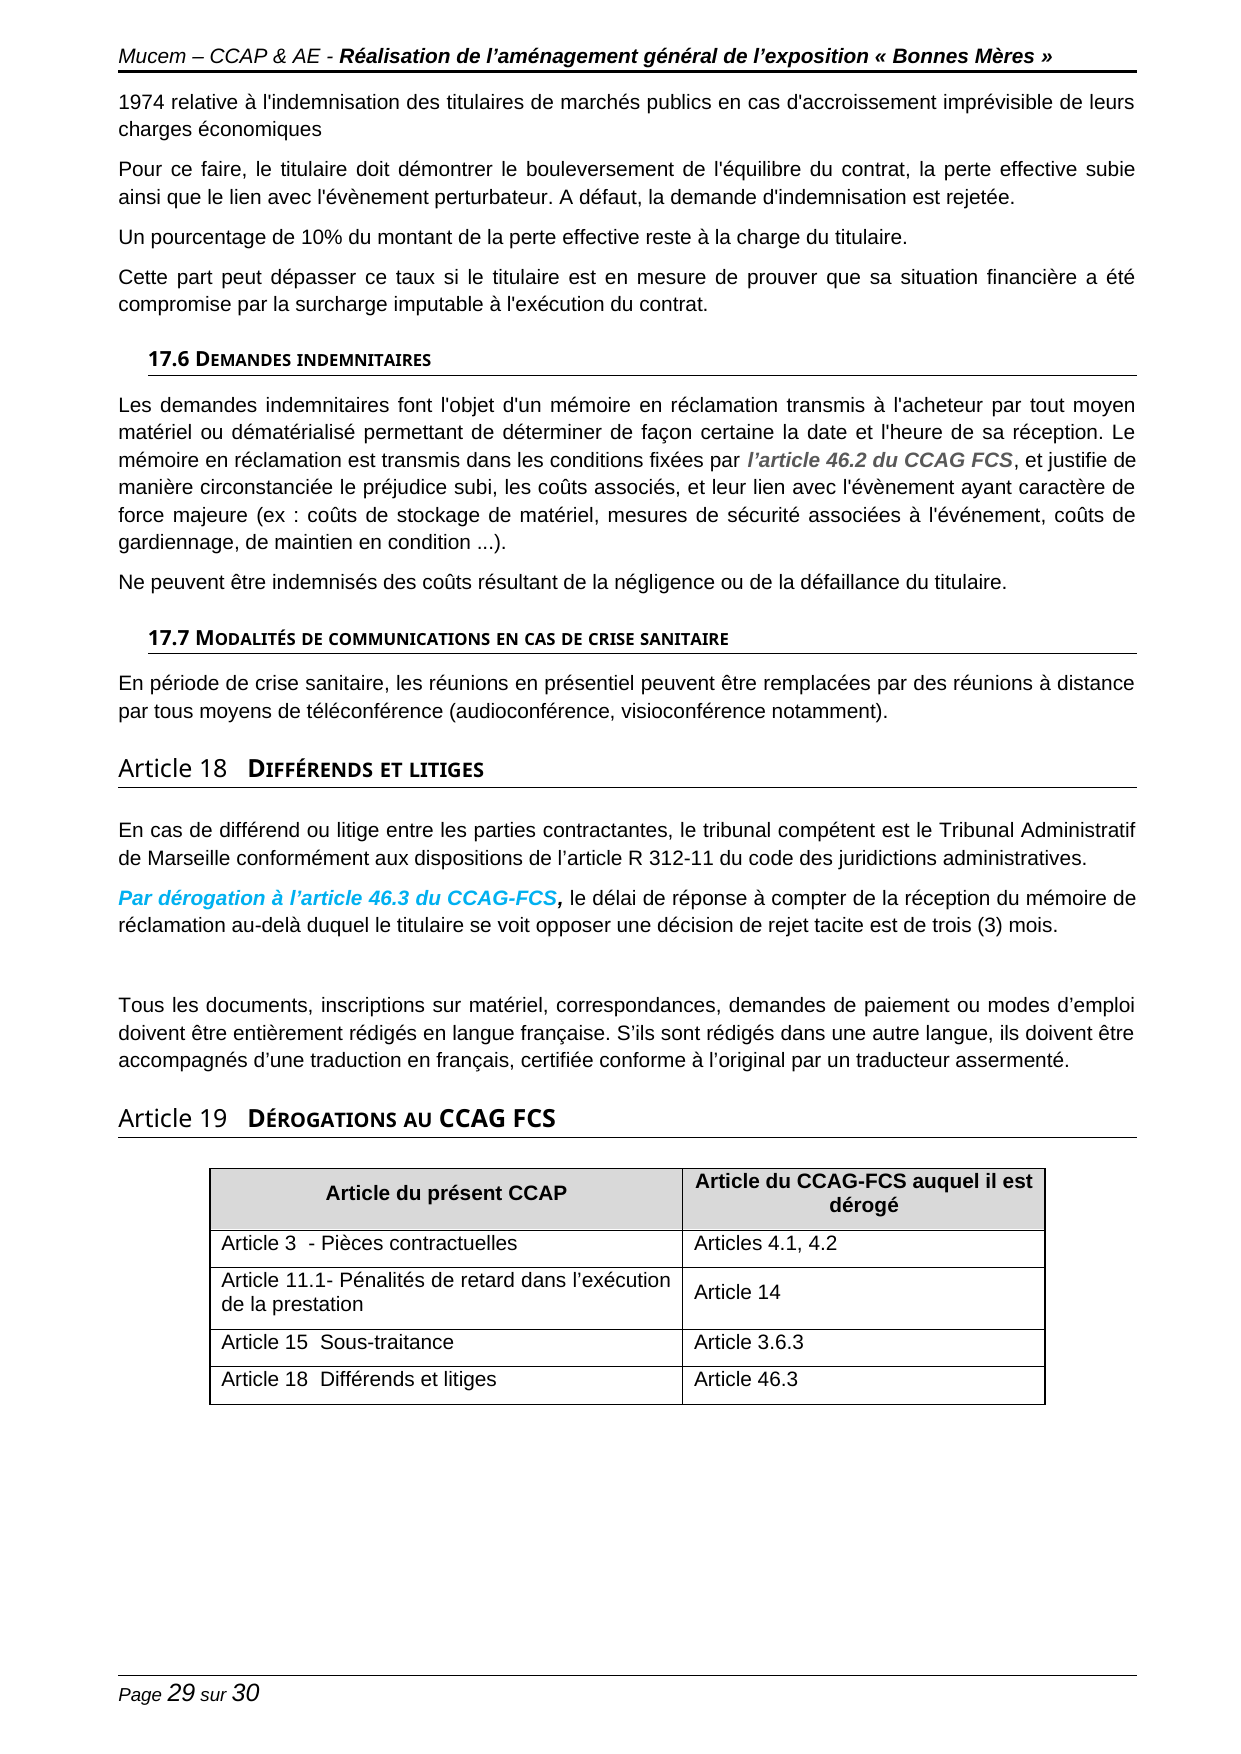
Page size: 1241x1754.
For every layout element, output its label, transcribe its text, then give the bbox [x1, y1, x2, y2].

text Cette part peut dépasser ce taux si le titulaire est en mesure de prouver que sa situation financière a été compromise par la surcharge imputable à l'exécution du contrat. [118, 264, 1137, 316]
text Pour ce faire, le titulaire doit démontrer le bouleversement de l'équilibre du contrat, la perte effective subie ainsi que le lien avec l'évènement perturbateur. A défaut, la demande d'indemnisation est rejetée. [118, 157, 1137, 208]
table_cell Article 11.1- Pénalités de retard dans l’exécution de la prestation [211, 1268, 682, 1328]
text En période de crise sanitaire, les réunions en présentiel peuvent être remplacées par des réunions à distance par tous moyens de téléconférence (audioconférence, visioconférence notamment). [118, 671, 1137, 722]
subtitle Dérogations au CCAG FCS [118, 1101, 1137, 1137]
table_cell Article 46.3 [683, 1367, 1044, 1403]
subtitle Modalités de communications en cas de crise sanitaire [148, 623, 1137, 653]
subtitle Différends et litiges [118, 751, 1137, 787]
table_cell Article 15 Sous-traitance [211, 1330, 682, 1366]
table_cell Article 3 - Pièces contractuelles [211, 1231, 682, 1267]
subtitle Demandes indemnitaires [148, 344, 1137, 375]
text Tous les documents, inscriptions sur matériel, correspondances, demandes de paiement ou modes d’emploi doivent être entièrement rédigés en langue française. S’ils sont rédigés dans une autre langue, ils doivent être accompagnés d’une traduction en français, certifiée conforme à l’original par un traducteur assermenté. [118, 993, 1137, 1072]
table_header Article du présent CCAP [211, 1169, 682, 1229]
text Par dérogation à l’article 46.3 du CCAG-FCS, le délai de réponse à compter de la réception du mémoire de réclamation au-delà duquel le titulaire se voit opposer une décision de rejet tacite est de trois (3) mois. [118, 886, 1137, 937]
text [118, 89, 1137, 141]
table_cell Article 3.6.3 [683, 1330, 1044, 1366]
table_header Article du CCAG-FCS auquel il est dérogé [683, 1169, 1044, 1229]
text Les demandes indemnitaires font l'objet d'un mémoire en réclamation transmis à l'acheteur par tout moyen matériel ou dématérialisé permettant de déterminer de façon certaine la date et l'heure de sa réception. Le mémoire en réclamation est transmis dans les conditions fixées par l’article 46.2 du CCAG FCS, et justifie de manière circonstanciée le préjudice subi, les coûts associés, et leur lien avec l'évènement ayant caractère de force majeure (ex : coûts de stockage de matériel, mesures de sécurité associées à l'événement, coûts de gardiennage, de maintien en condition ...). [118, 393, 1137, 554]
table_cell Articles 4.1, 4.2 [683, 1231, 1044, 1267]
table_cell Article 14 [683, 1268, 1044, 1328]
text Un pourcentage de 10% du montant de la perte effective reste à la charge du titulaire. [118, 224, 1137, 248]
text En cas de différend ou litige entre les parties contractantes, le tribunal compétent est le Tribunal Administratif de Marseille conformément aux dispositions de l’article R 312-11 du code des juridictions administratives. [118, 818, 1137, 870]
table_cell Article 18 Différends et litiges [211, 1367, 682, 1403]
text Ne peuvent être indemnisés des coûts résultant de la négligence ou de la défaillance du titulaire. [118, 570, 1137, 594]
